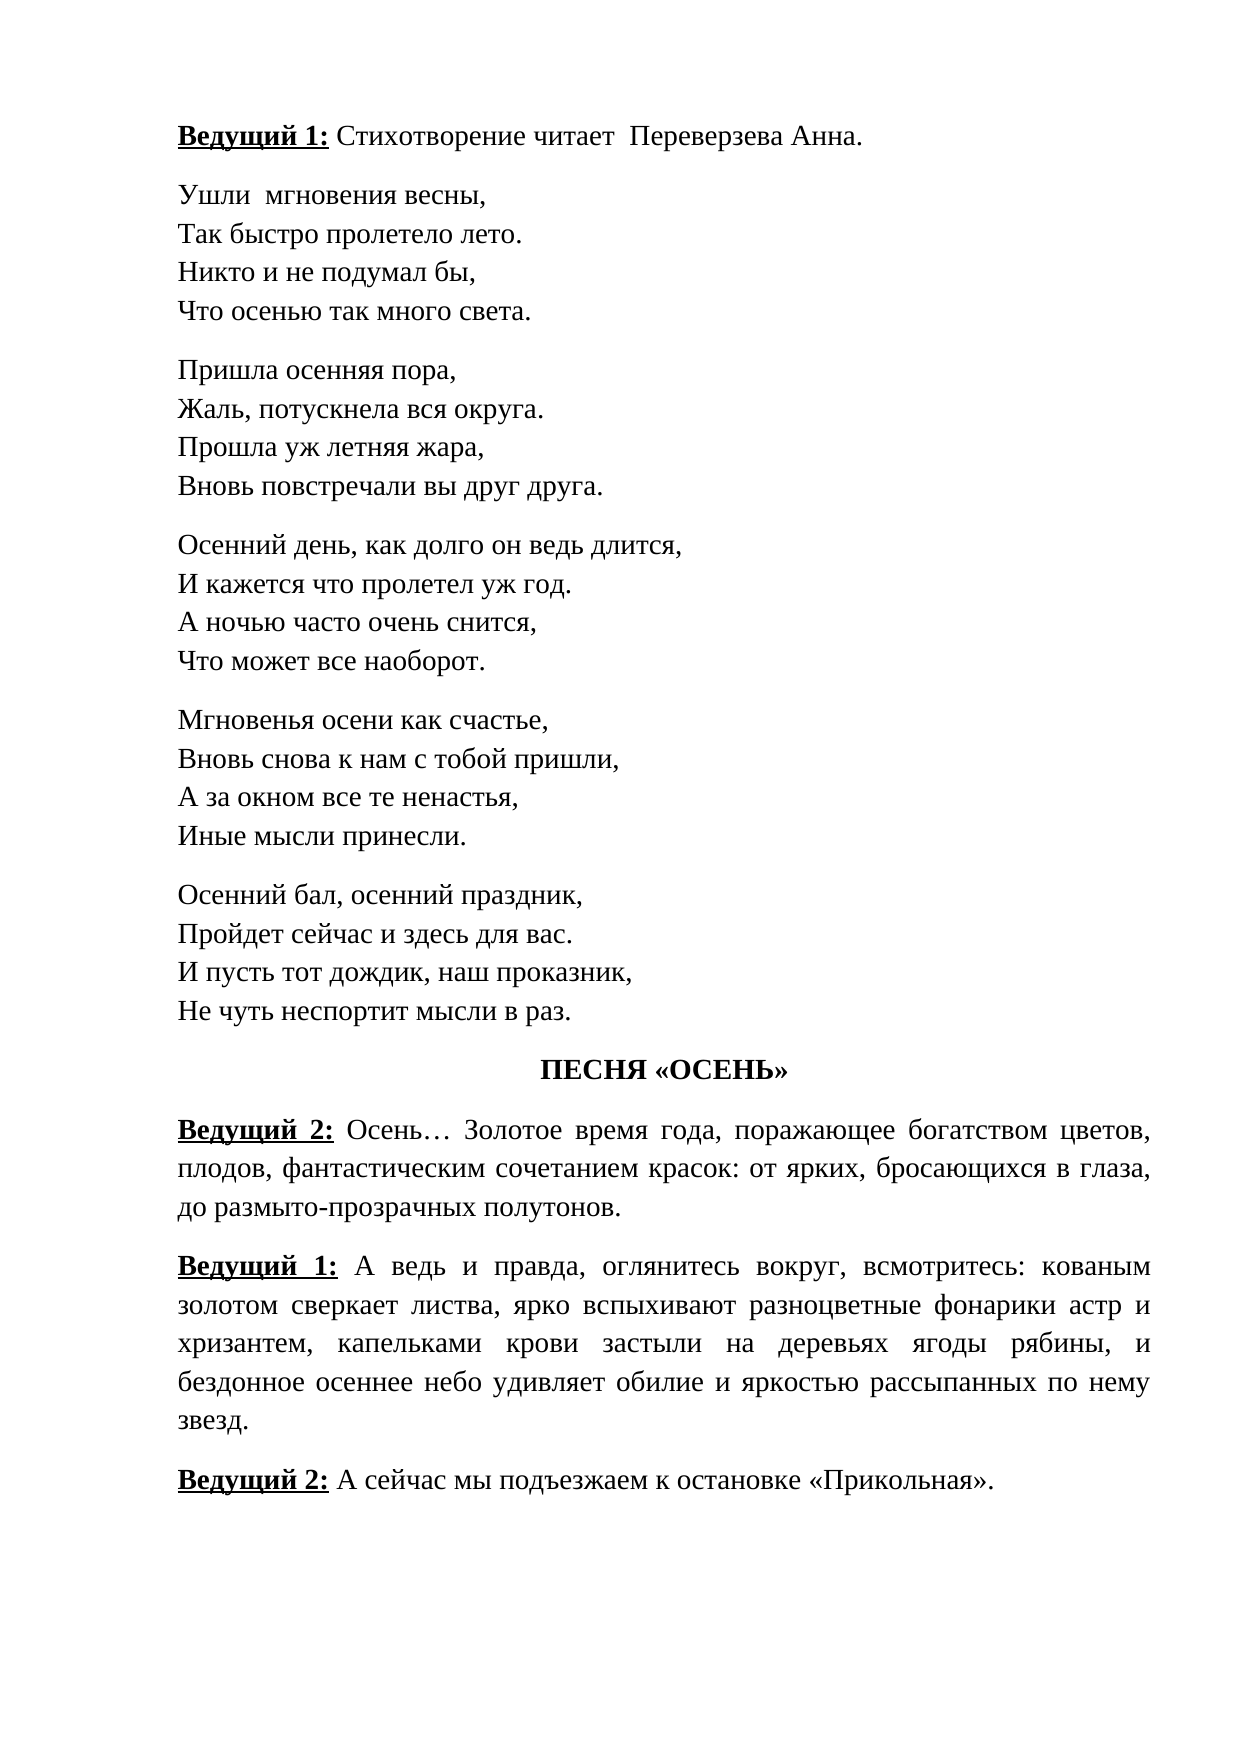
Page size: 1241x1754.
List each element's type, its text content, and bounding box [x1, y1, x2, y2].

text ПЕСНЯ «ОСЕНЬ» [177, 1052, 1152, 1086]
text Мгновенья осени как счастье, Вновь снова к нам с тобой пришли, А за окном все те ненастья, Иные мысли принесли. [177, 702, 1152, 852]
text Ведущий 2: Осень… Золотое время года, поражающее богатством цветов, плодов, фантастическим сочетанием красок: от ярких, бросающихся в глаза, до размыто-прозрачных полутонов. [177, 1112, 1152, 1222]
text Осенний день, как долго он ведь длится, И кажется что пролетел уж год. А ночью часто очень снится, Что может все наоборот. [177, 527, 1152, 677]
text Ведущий 2: А сейчас мы подъезжаем к остановке «Прикольная». [177, 1462, 1152, 1495]
text Ведущий 1: А ведь и правда, оглянитесь вокруг, всмотритесь: кованым золотом сверкает листва, ярко вспыхивают разноцветные фонарики астр и хризантем, капельками крови застыли на деревьях ягоды рябины, и бездонное осеннее небо удивляет обилие и яркостью рассыпанных по нему звезд. [177, 1248, 1152, 1436]
text Пришла осенняя пора, Жаль, потускнела вся округа. Прошла уж летняя жара, Вновь повстречали вы друг друга. [177, 352, 1152, 502]
text Осенний бал, осенний праздник, Пройдет сейчас и здесь для вас. И пусть тот дождик, наш проказник, Не чуть неспортит мысли в раз. [177, 877, 1152, 1027]
text Ушли мгновения весны, Так быстро пролетело лето. Никто и не подумал бы, Что осенью так много света. [177, 177, 1152, 327]
text Ведущий 1: Стихотворение читает Переверзева Анна. [177, 118, 1152, 152]
